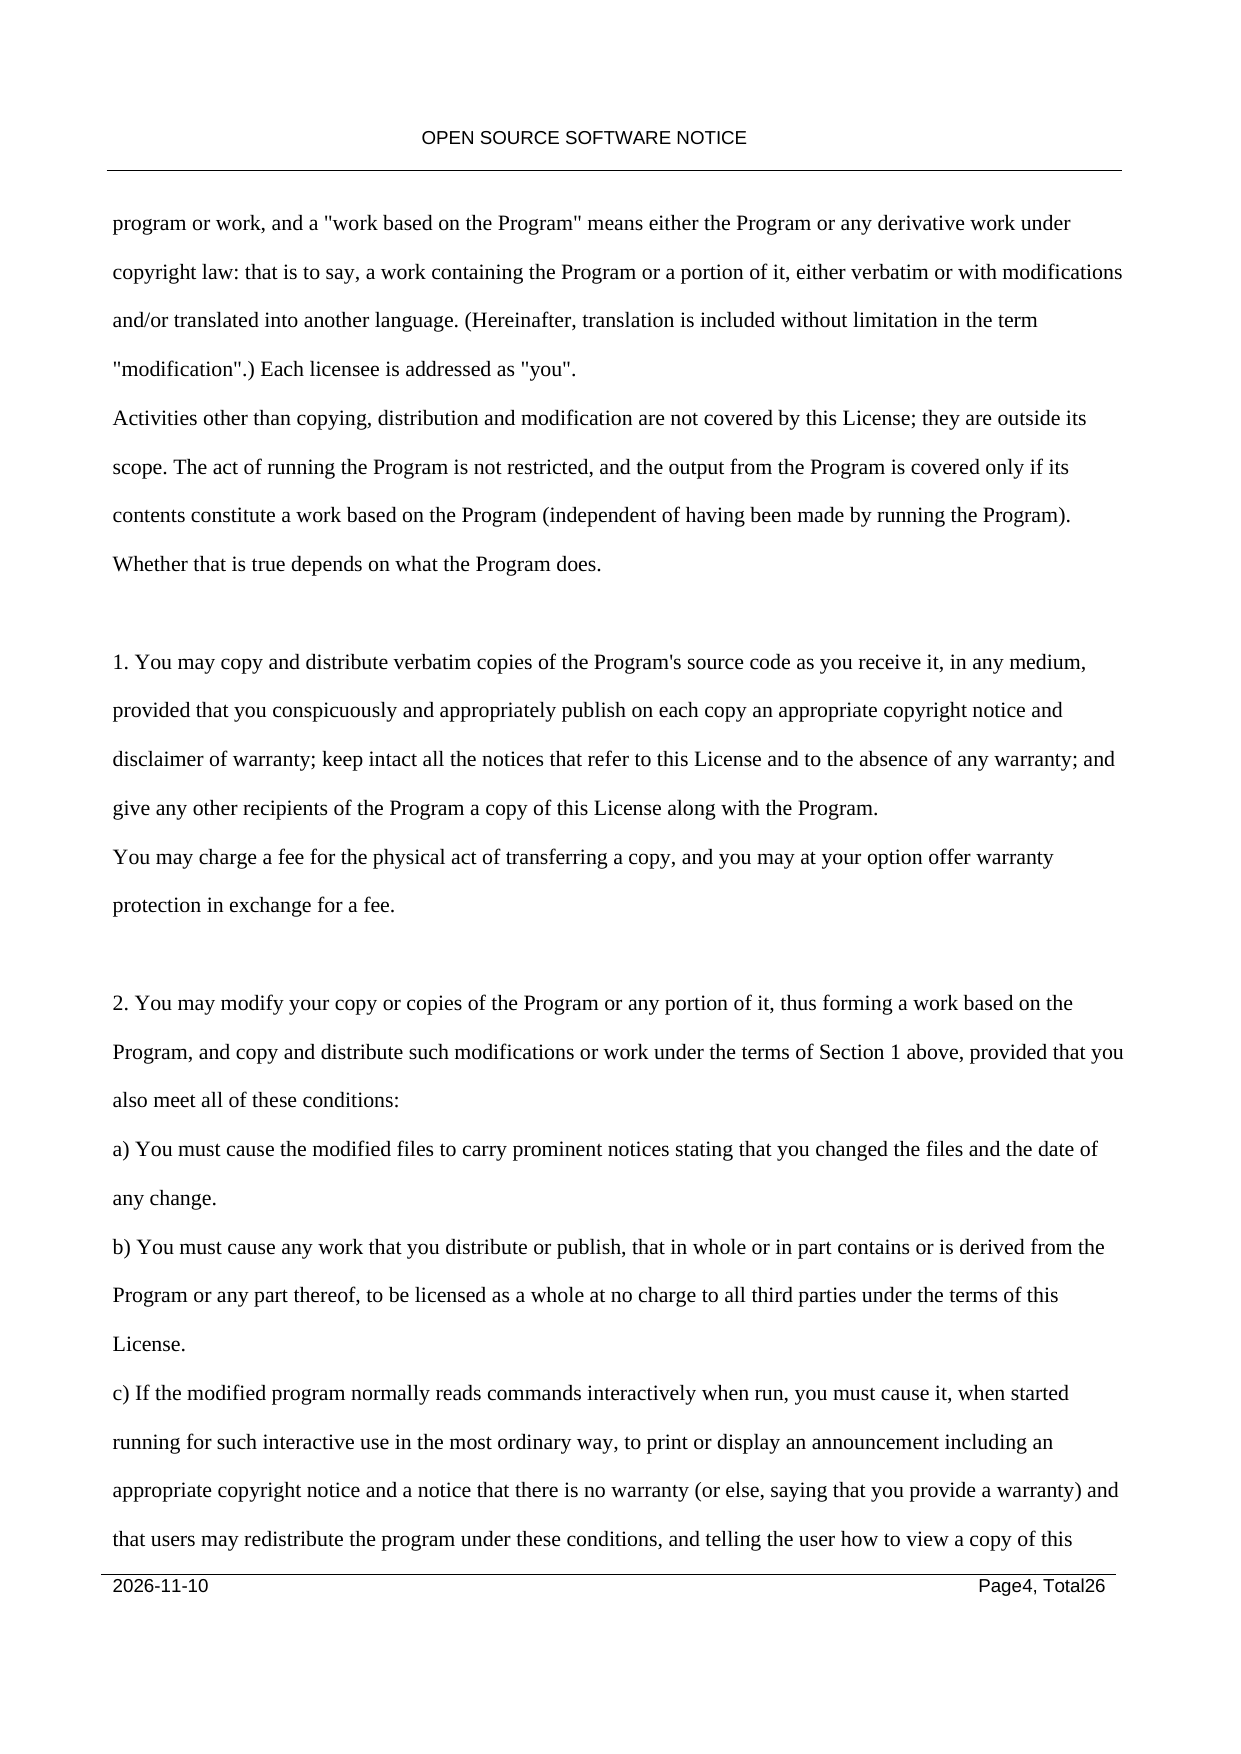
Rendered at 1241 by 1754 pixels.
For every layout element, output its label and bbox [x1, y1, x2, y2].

text [112, 206, 1128, 1555]
